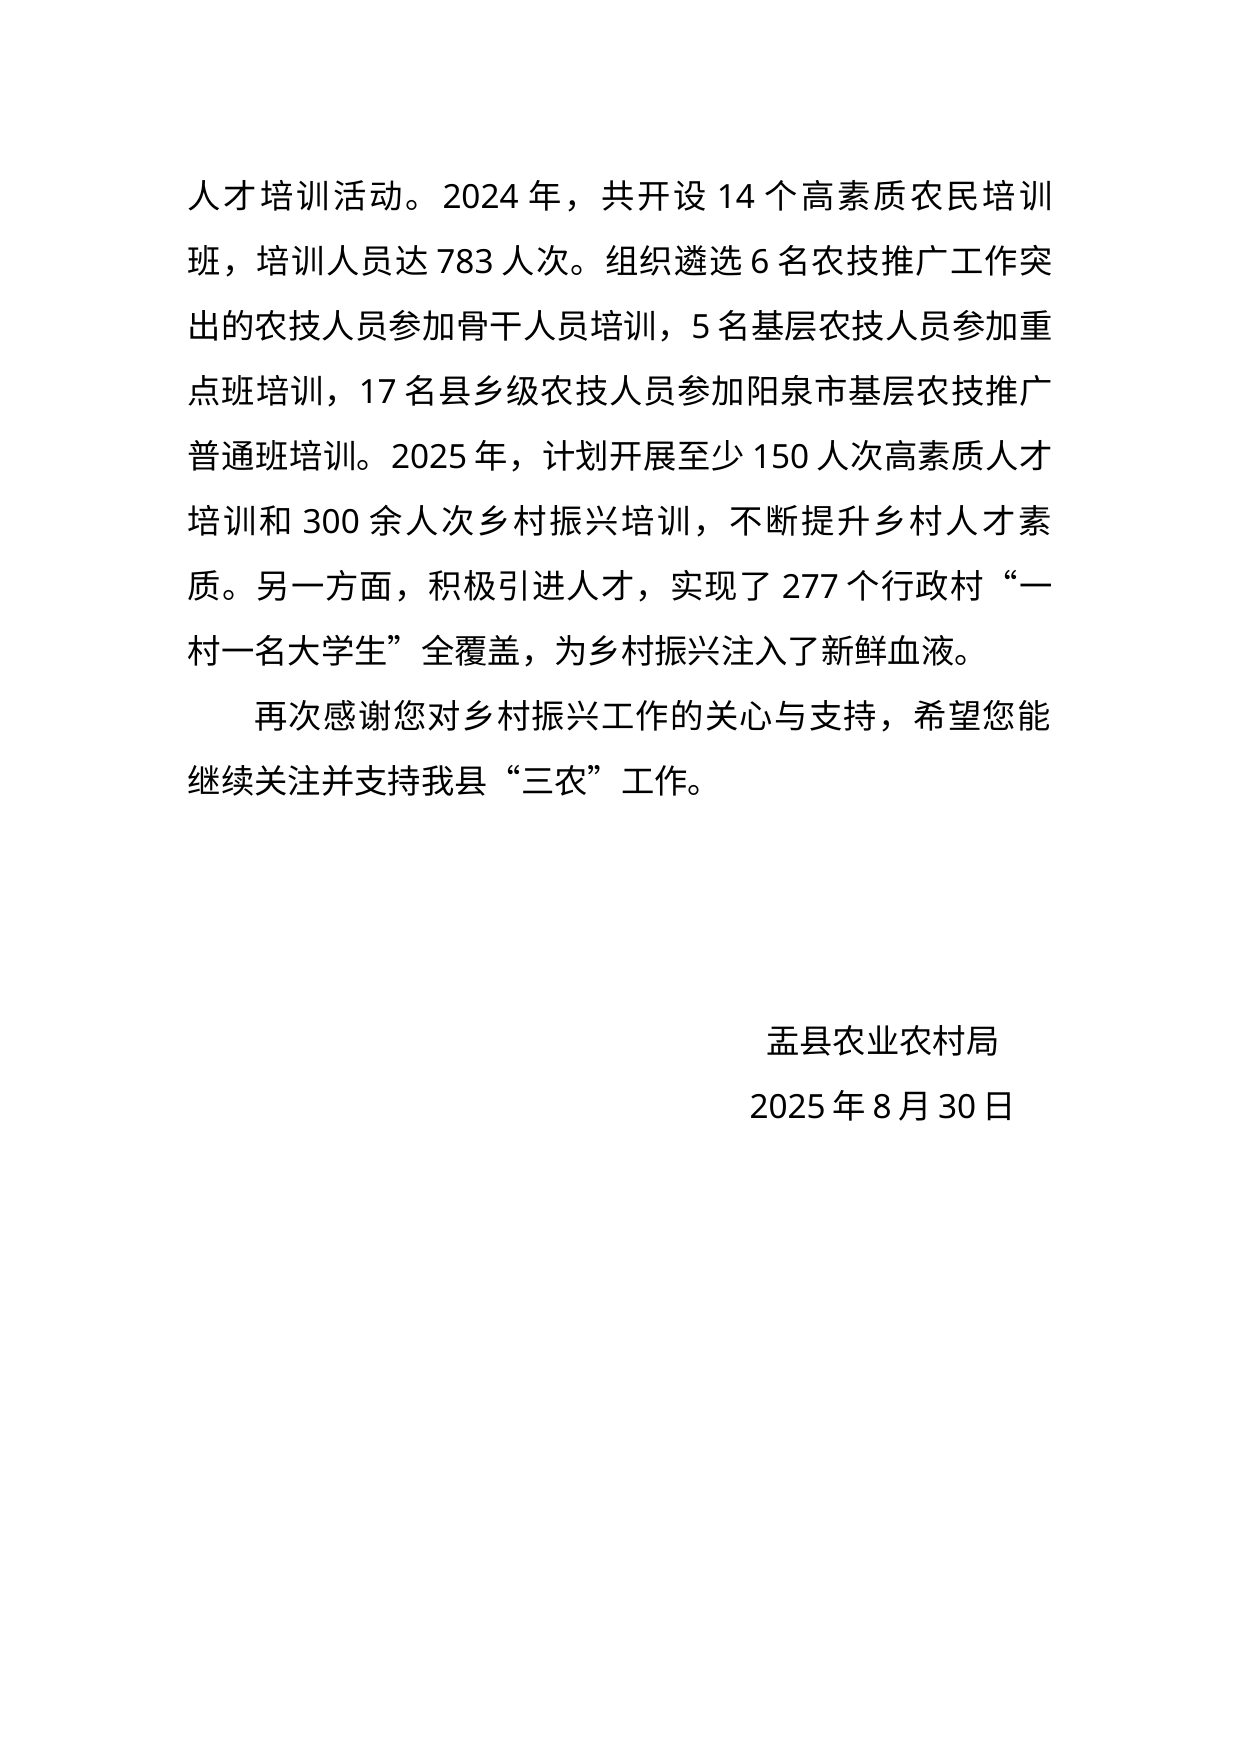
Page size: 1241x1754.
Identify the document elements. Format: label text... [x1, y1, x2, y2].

text 盂县农业农村局 [187, 1007, 1053, 1072]
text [187, 162, 1053, 682]
text 再次感谢您对乡村振兴工作的关心与支持，希望您能继续关注并支持我县“三农”工作。 [187, 682, 1053, 812]
text 2025年8月30日 [187, 1072, 1053, 1137]
